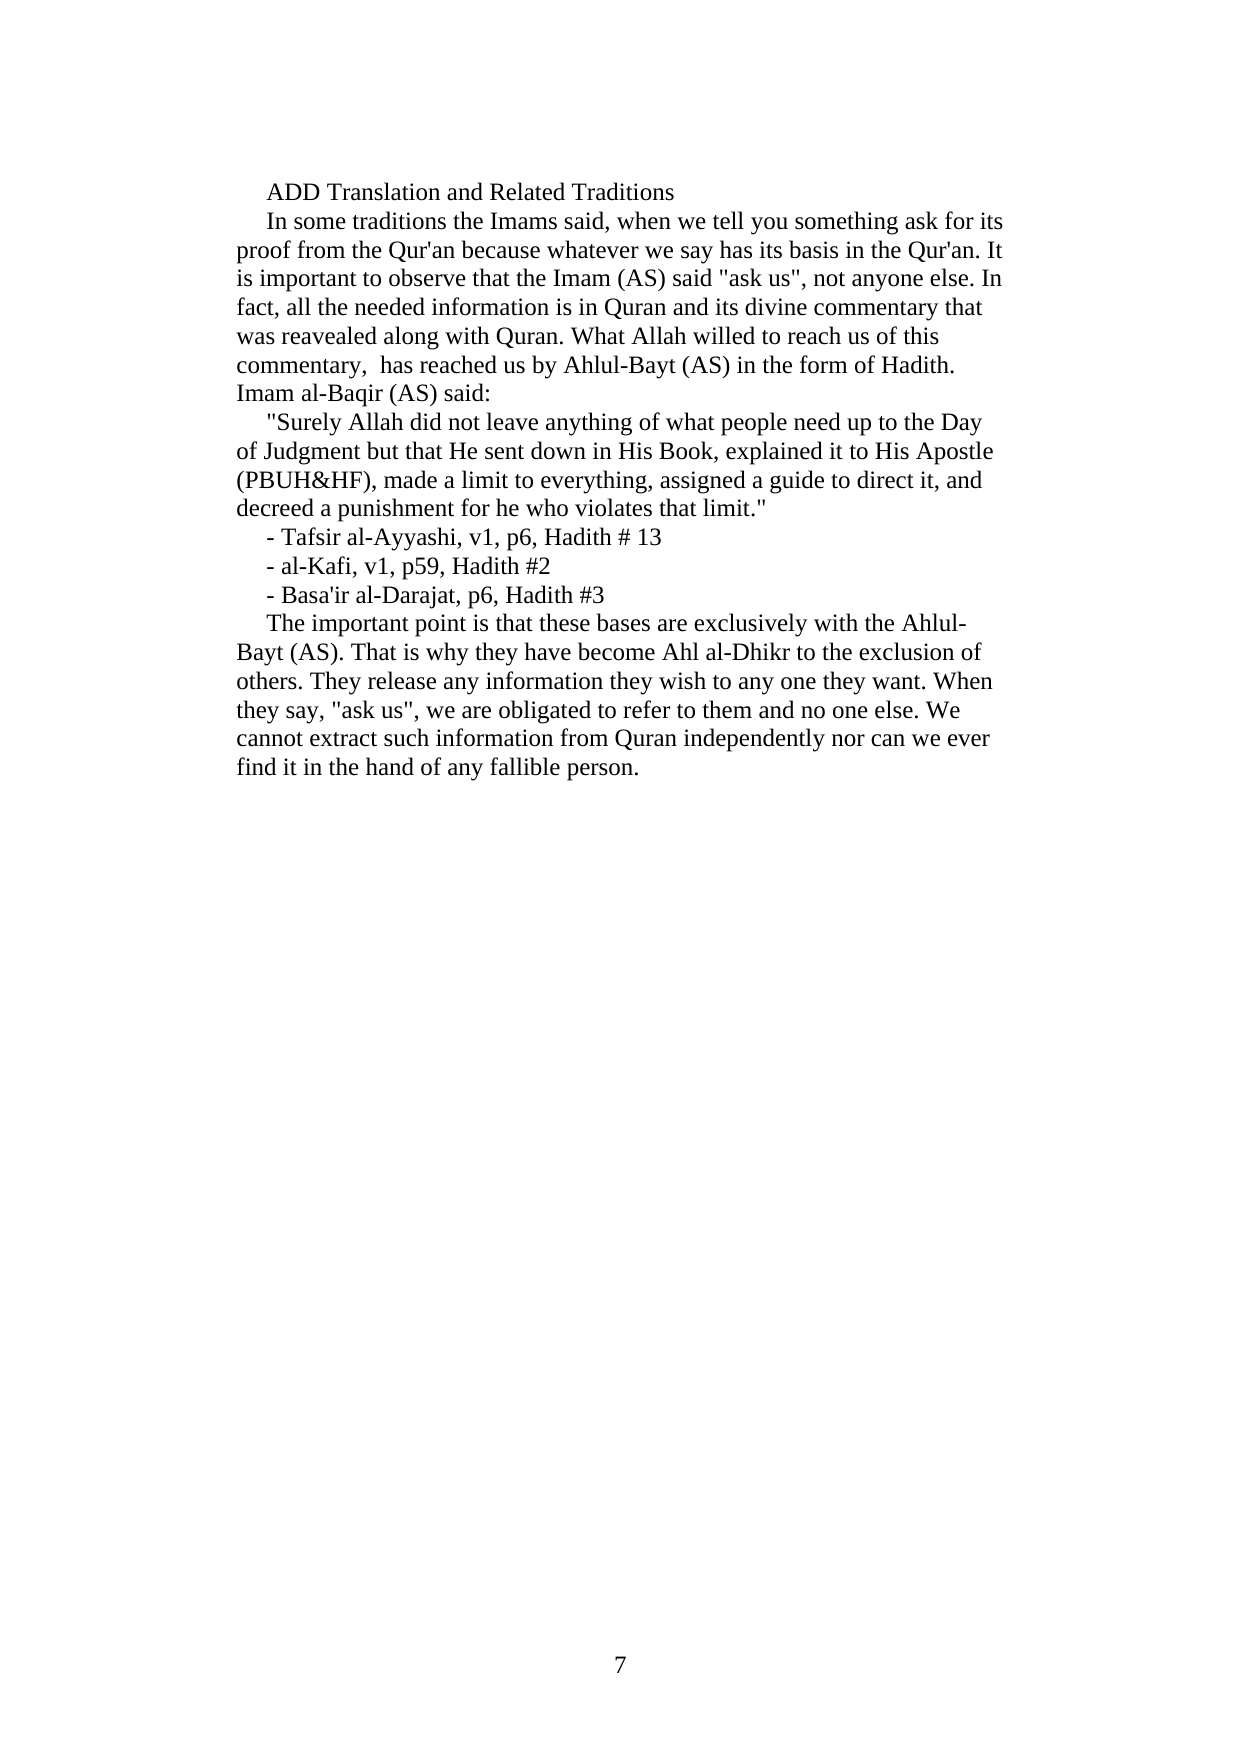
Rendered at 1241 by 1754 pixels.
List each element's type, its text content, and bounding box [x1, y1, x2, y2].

text ADD Translation and Related Traditions [236, 177, 1004, 206]
text The important point is that these bases are exclusively with the Ahlul-Bayt (AS). That is why they have become Ahl al-Dhikr to the exclusion of others. They release any information they wish to any one they want. When they say, "ask us", we are obligated to refer to them and no one else. We cannot extract such information from Quran independently nor can we ever find it in the hand of any fallible person. [236, 608, 1004, 781]
text "Surely Allah did not leave anything of what people need up to the Day of Judgment but that He sent down in His Book, explained it to His Apostle (PBUH&HF), made a limit to everything, assigned a guide to direct it, and decreed a punishment for he who violates that limit." [236, 407, 1004, 522]
text - Basa'ir al-Darajat, p6, Hadith #3 [236, 580, 1004, 608]
text In some traditions the Imams said, when we tell you something ask for its proof from the Qur'an because whatever we say has its basis in the Qur'an. It is important to observe that the Imam (AS) said "ask us", not anyone else. In fact, all the needed information is in Quran and its divine commentary that was reavealed along with Quran. What Allah willed to reach us of this commentary, has reached us by Ahlul-Bayt (AS) in the form of Hadith. Imam al-Baqir (AS) said: [236, 206, 1004, 407]
text - al-Kafi, v1, p59, Hadith #2 [236, 551, 1004, 580]
text - Tafsir al-Ayyashi, v1, p6, Hadith # 13 [236, 522, 1004, 551]
